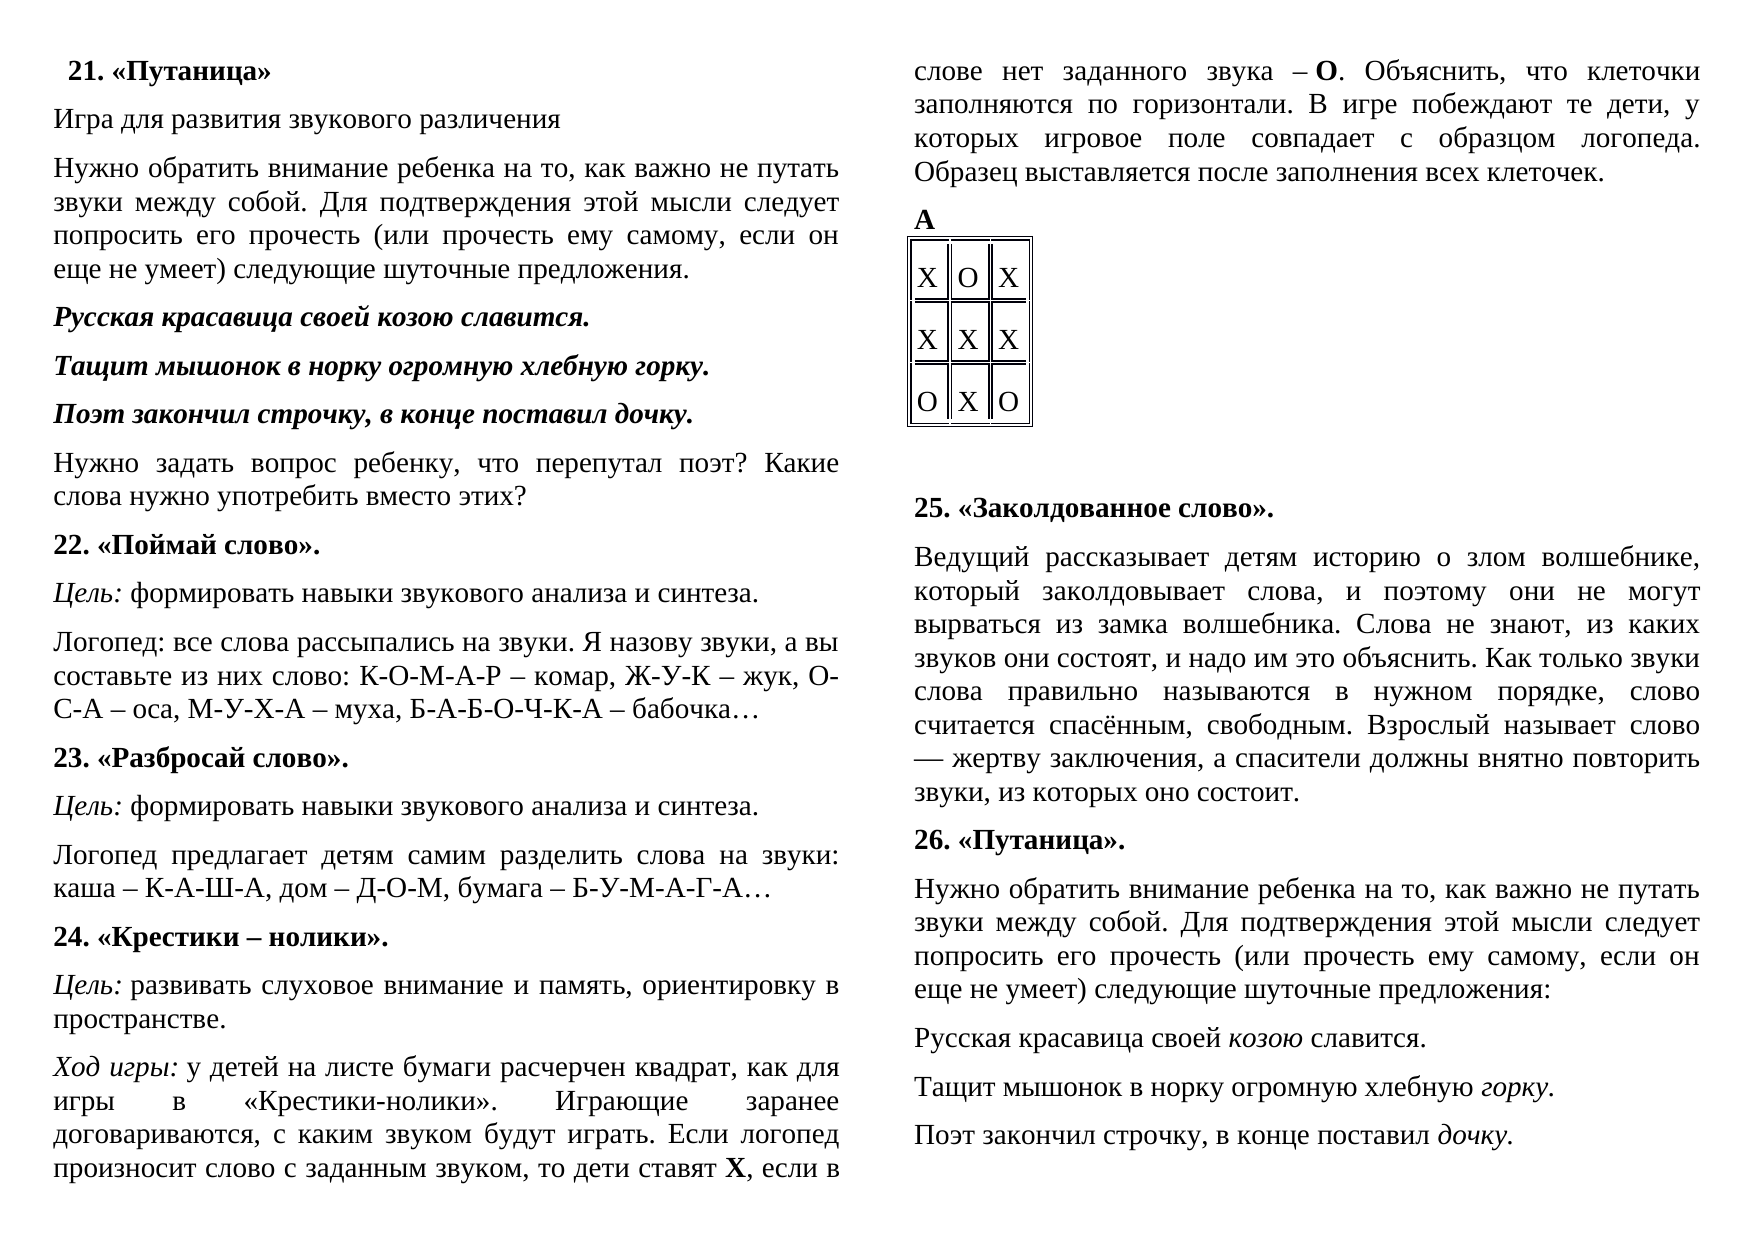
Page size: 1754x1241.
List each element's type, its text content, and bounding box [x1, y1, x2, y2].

text 23. «Разбросай слово». [53, 740, 840, 773]
text Русская красавица своей козою славится. [53, 299, 840, 333]
text 21. «Путаница» [53, 53, 840, 87]
text Нужно обратить внимание ребенка на то, как важно не путать звуки между собой. Для подтверждения этой мысли следует попросить его прочесть (или прочесть ему самому, если он еще не умеет) следующие шуточные предложения: [914, 871, 1701, 1005]
table_cell Х [990, 298, 1031, 360]
text 24. «Крестики – нолики». [53, 919, 840, 952]
table_cell Х [909, 298, 950, 360]
table_cell О [909, 360, 950, 422]
text Ведущий рассказывает детям историю о злом волшебнике, который заколдовывает слова, и поэтому они не могут вырваться из замка волшебника. Слова не знают, из каких звуков они состоят, и надо им это объяснить. Как только звуки слова правильно называются в нужном порядке, слово считается спасённым, свободным. Взрослый называет слово — жертву заключения, а спасители должны внятно повторить звуки, из которых оно состоит. [914, 539, 1701, 807]
text 22. «Поймай слово». [53, 527, 840, 561]
text Ход игры: у детей на листе бумаги расчерчен квадрат, как для игры в «Крестики-нолики». Играющие заранее договариваются, с каким звуком будут играть. Если логопед произносит слово с заданным звуком, то дети ставят Х, если в слове нет заданного звука – О. Объяснить, что клеточки заполняются по горизонтали. В игре побеждают те дети, у которых игровое поле совпадает с образцом логопеда. Образец выставляется после заполнения всех клеточек. [53, 1049, 840, 1184]
text Поэт закончил строчку, в конце поставил дочку. [914, 1117, 1701, 1151]
text Логопед предлагает детям самим разделить слова на звуки: каша – К-А-Ш-А, дом – Д-О-М, бумага – Б-У-М-А-Г-А… [53, 837, 840, 904]
text Ход игры: у детей на листе бумаги расчерчен квадрат, как для игры в «Крестики-нолики». Играющие заранее договариваются, с каким звуком будут играть. Если логопед произносит слово с заданным звуком, то дети ставят Х, если в слове нет заданного звука – О. Объяснить, что клеточки заполняются по горизонтали. В игре побеждают те дети, у которых игровое поле совпадает с образцом логопеда. Образец выставляется после заполнения всех клеточек. [914, 53, 1701, 187]
text Нужно обратить внимание ребенка на то, как важно не путать звуки между собой. Для подтверждения этой мысли следует попросить его прочесть (или прочесть ему самому, если он еще не умеет) следующие шуточные предложения. [53, 150, 840, 284]
text Цель: развивать слуховое внимание и память, ориентировку в пространстве. [53, 967, 840, 1034]
text А [914, 202, 1701, 236]
text Игра для развития звукового различения [53, 102, 840, 135]
text Цель: формировать навыки звукового анализа и синтеза. [53, 788, 840, 822]
table_header Х [990, 237, 1031, 298]
text Поэт закончил строчку, в конце поставил дочку. [53, 396, 840, 430]
table_cell Х [950, 364, 990, 422]
text Тащит мышонок в норку огромную хлебную горку. [914, 1069, 1701, 1102]
text Русская красавица своей козою славится. [914, 1020, 1701, 1054]
text Цель: формировать навыки звукового анализа и синтеза. [53, 576, 840, 609]
text Тащит мышонок в норку огромную хлебную горку. [53, 348, 840, 381]
table_header О [950, 240, 990, 298]
text 26. «Путаница». [914, 822, 1701, 856]
text 25. «Заколдованное слово». [914, 491, 1701, 524]
text Логопед: все слова рассыпались на звуки. Я назову звуки, а вы составьте из них слово: К-О-М-А-Р – комар, Ж-У-К – жук, О-С-А – оса, М-У-Х-А – муха, Б-А-Б-О-Ч-К-А – бабочка… [53, 624, 840, 725]
table_header Х [909, 237, 950, 298]
table_cell О [990, 360, 1031, 422]
table_cell Х [952, 303, 988, 360]
text Нужно задать вопрос ребенку, что перепутал поэт? Какие слова нужно употребить вместо этих? [53, 445, 840, 512]
